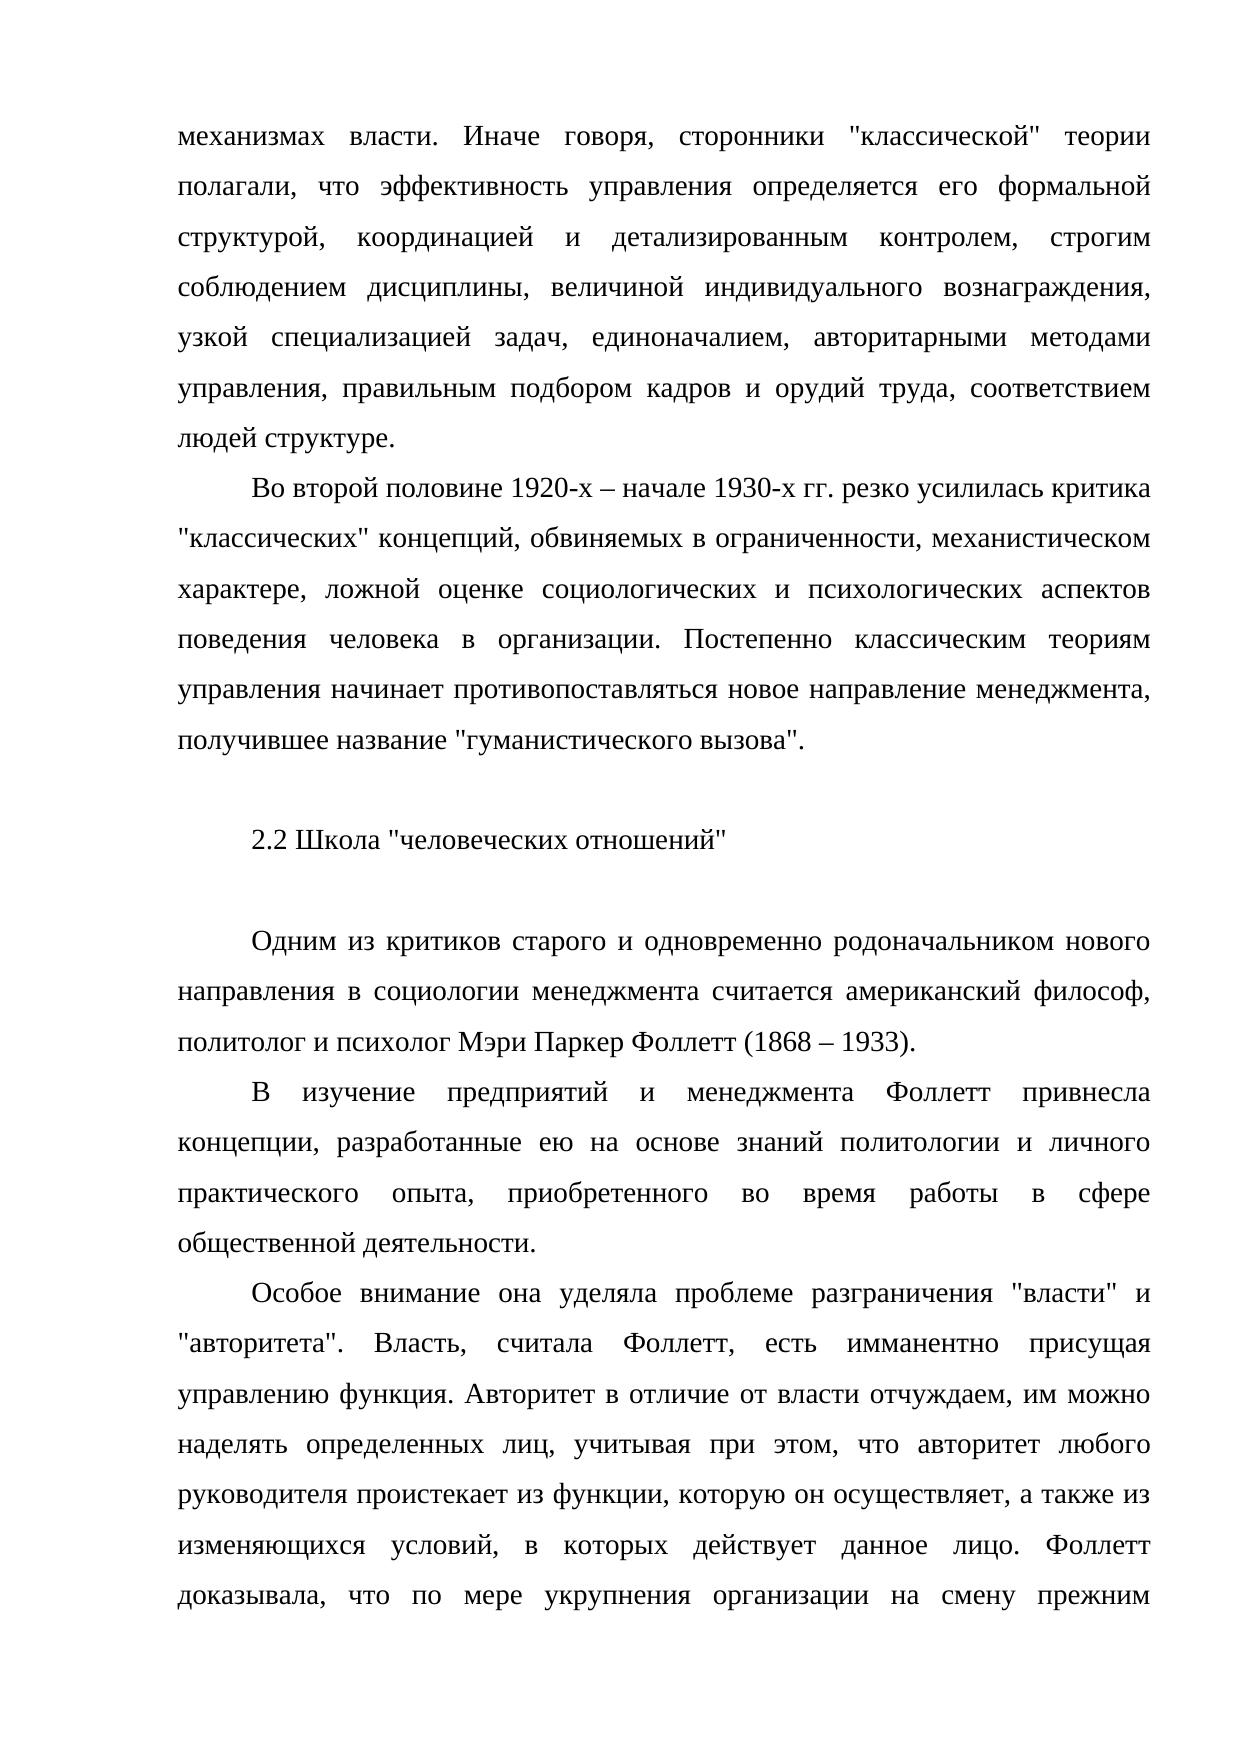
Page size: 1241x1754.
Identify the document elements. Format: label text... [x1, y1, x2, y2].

text Одним из критиков старого и одновременно родоначальником нового направления в социологии менеджмента считается американский философ, политолог и психолог Мэри Паркер Фоллетт (1868 – 1933). [177, 923, 1152, 1057]
text В изучение предприятий и менеджмента Фоллетт привнесла концепции, разработанные ею на основе знаний политологии и личного практического опыта, приобретенного во время работы в сфере общественной деятельности. [177, 1074, 1152, 1258]
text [177, 1275, 1152, 1611]
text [177, 118, 1152, 453]
text 2.2 Школа "человеческих отношений" [177, 822, 1152, 856]
text Во второй половине 1920-х – начале 1930-х гг. резко усилилась критика "классических" концепций, обвиняемых в ограниченности, механистическом характере, ложной оценке социологических и психологических аспектов поведения человека в организации. Постепенно классическим теориям управления начинает противопоставляться новое направление менеджмента, получившее название "гуманистического вызова". [177, 470, 1152, 755]
